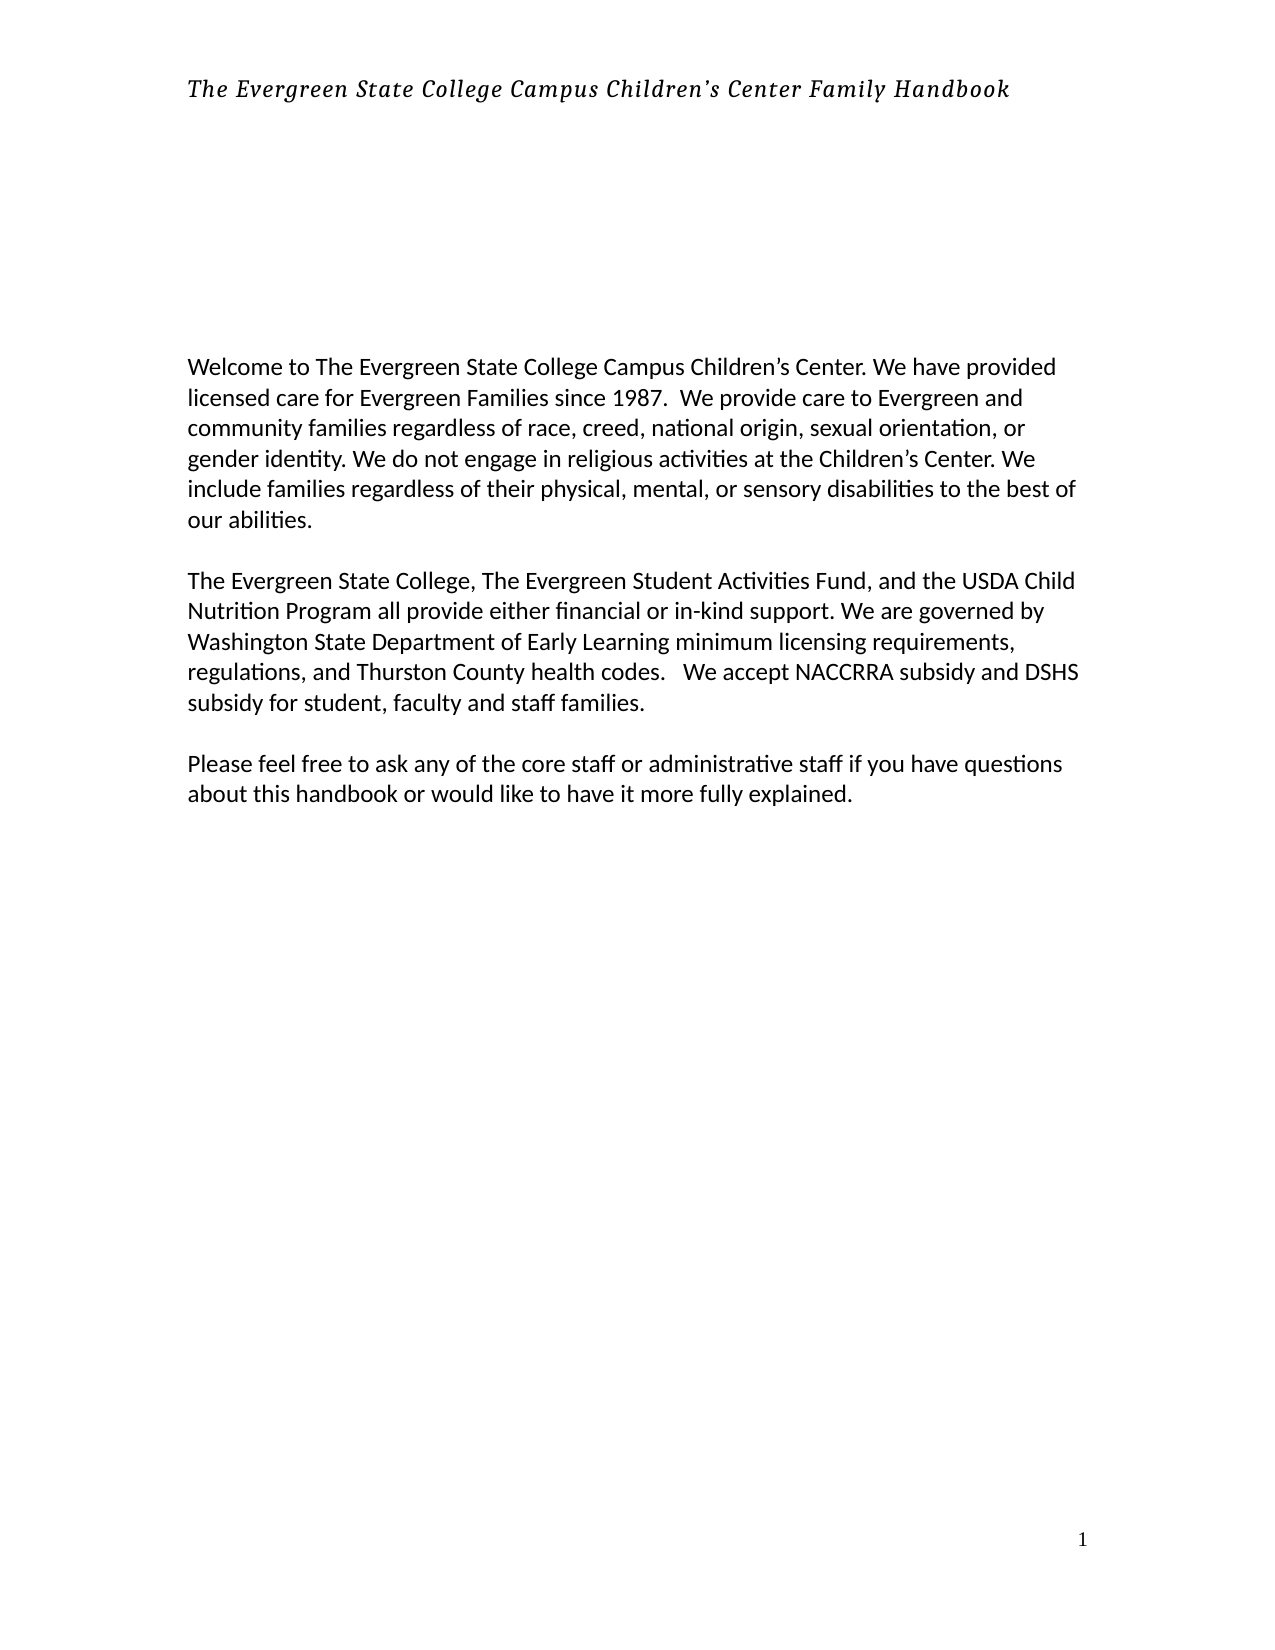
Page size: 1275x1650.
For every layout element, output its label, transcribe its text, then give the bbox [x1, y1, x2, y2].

text Welcome to The Evergreen State College Campus Children’s Center. We have provided licensed care for Evergreen Families since 1987. We provide care to Evergreen and community families regardless of race, creed, national origin, sexual orientation, or gender identity. We do not engage in religious activities at the Children’s Center. We include families regardless of their physical, mental, or sensory disabilities to the best of our abilities. [187, 351, 1087, 534]
text Please feel free to ask any of the core staff or administrative staff if you have questions about this handbook or would like to have it more fully explained. [187, 748, 1087, 809]
text The Evergreen State College, The Evergreen Student Activities Fund, and the USDA Child Nutrition Program all provide either financial or in-kind support. We are governed by Washington State Department of Early Learning minimum licensing requirements, regulations, and Thurston County health codes. We accept NACCRRA subsidy and DSHS subsidy for student, faculty and staff families. [187, 565, 1087, 717]
